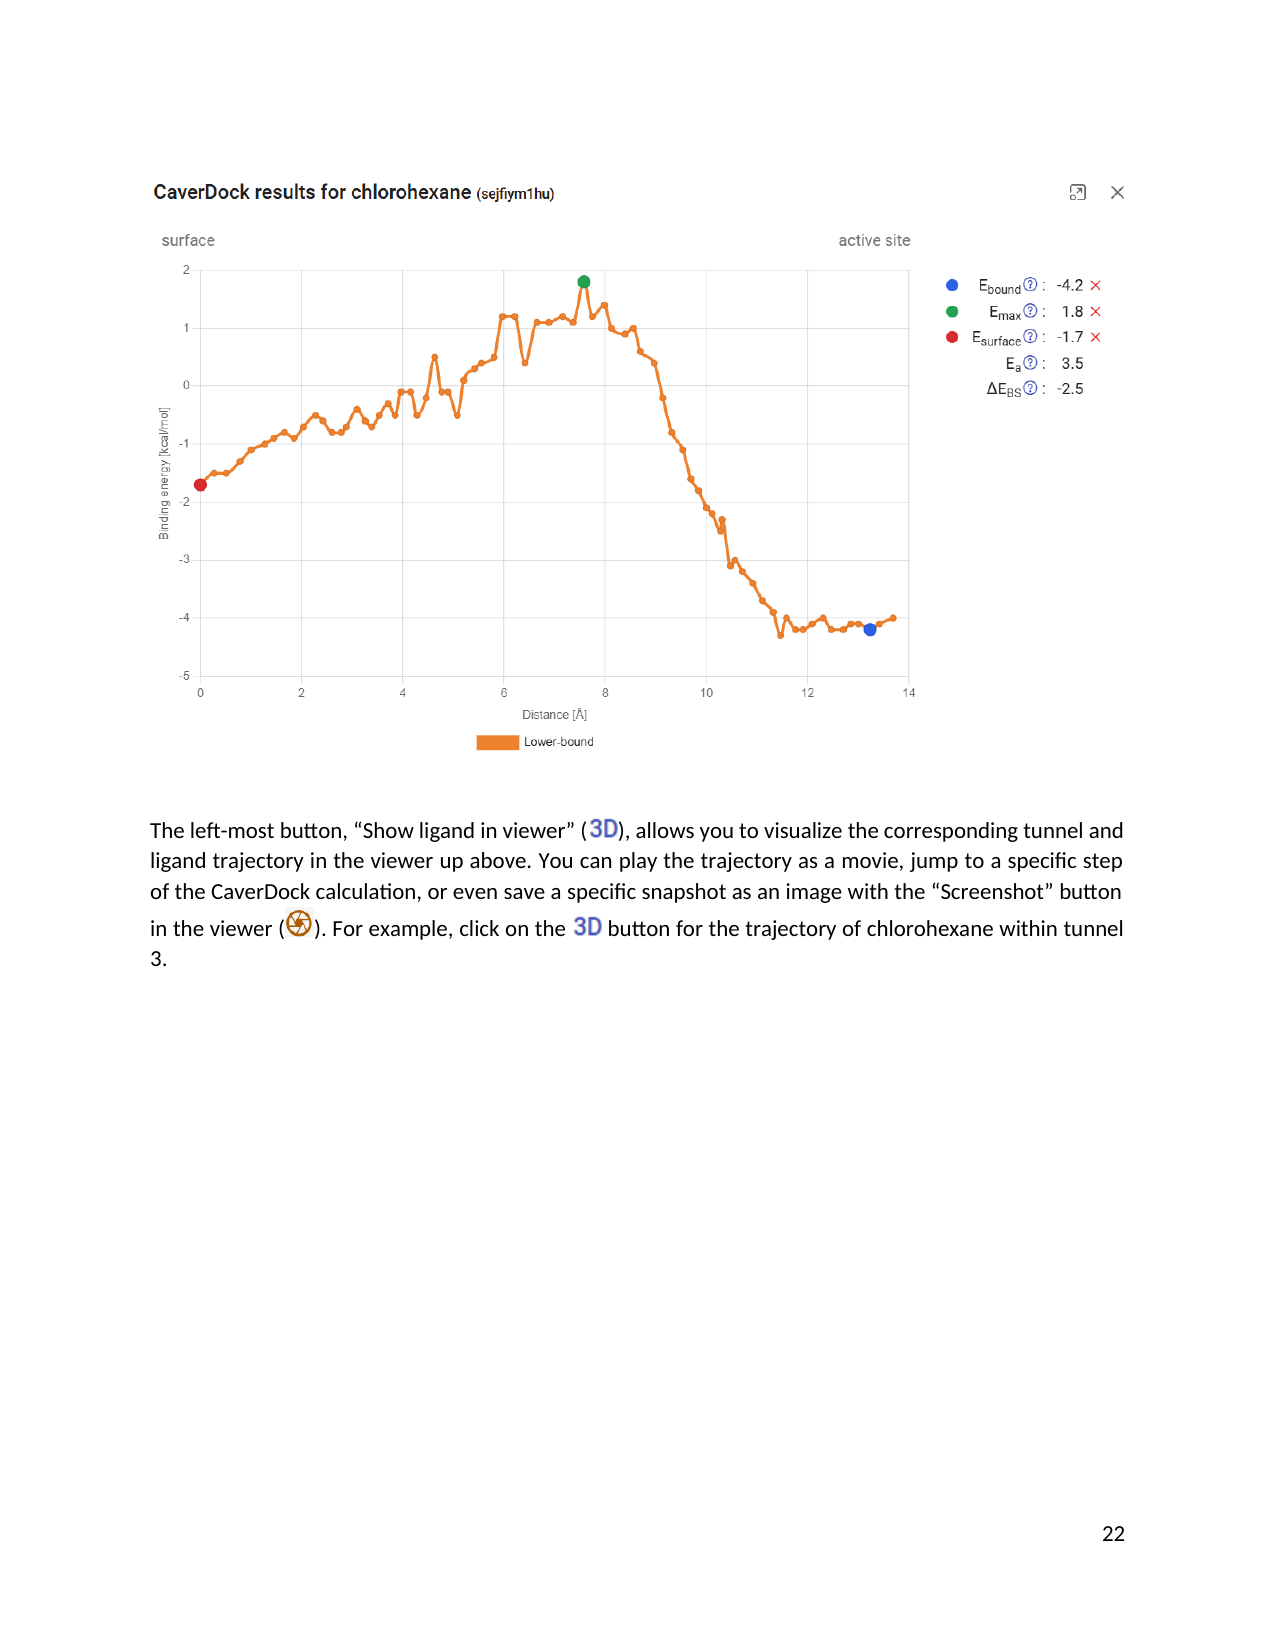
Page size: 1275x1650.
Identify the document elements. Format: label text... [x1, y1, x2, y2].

text The left-most button, “Show ligand in viewer” (), allows you to visualize the corresponding tunnel and ligand trajectory in the viewer up above. You can play the trajectory as a movie, jump to a specific step of the CaverDock calculation, or even save a specific snapshot as an image with the “Screenshot” button in the viewer (). For example, click on the button for the trajectory of chlorohexane within tunnel 3. [150, 816, 1125, 972]
picture [150, 180, 1125, 751]
picture [588, 815, 618, 839]
picture [285, 907, 314, 937]
picture [572, 913, 602, 937]
